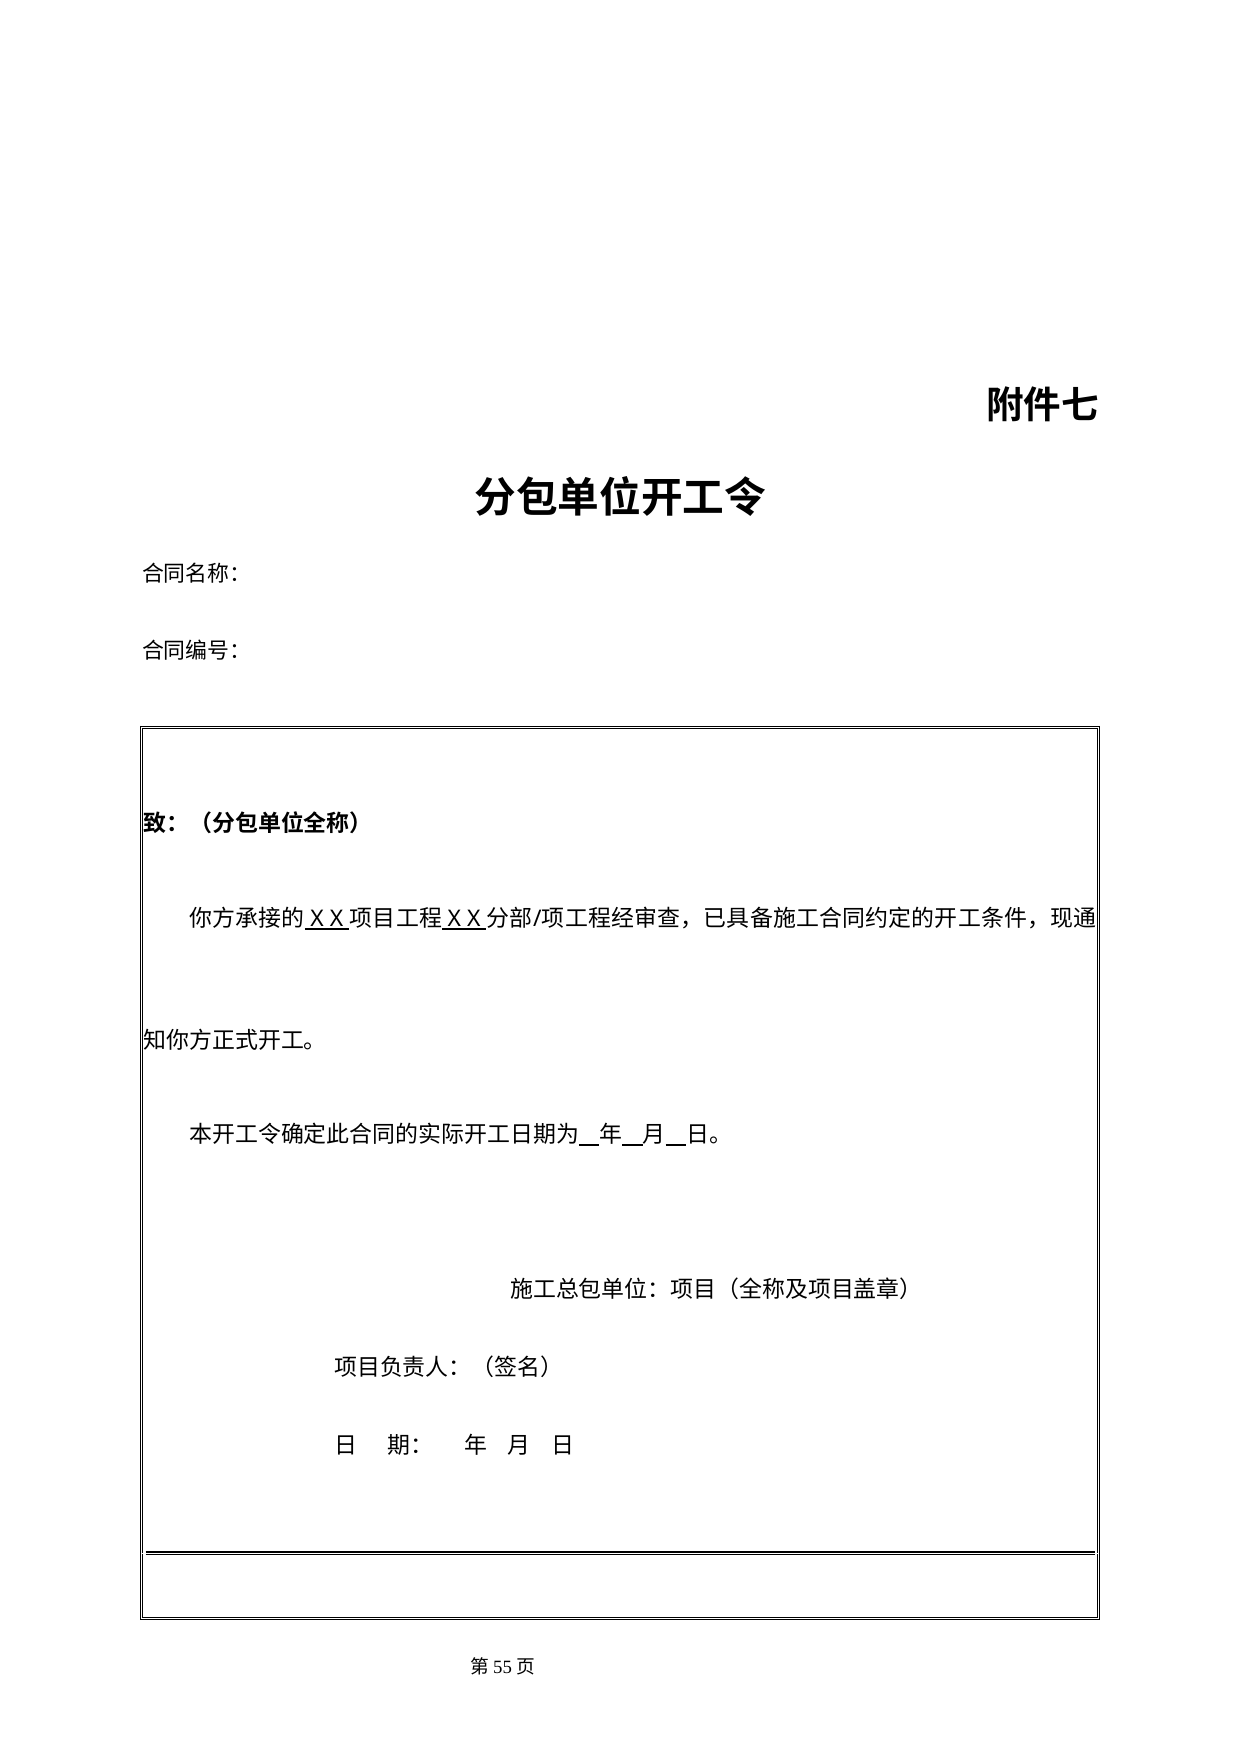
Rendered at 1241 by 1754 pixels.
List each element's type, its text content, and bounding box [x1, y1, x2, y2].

text 附件七 [142, 372, 1098, 433]
text 分包单位开工令 [142, 464, 1098, 525]
text 合同编号： [142, 618, 1098, 679]
table_header 致：（分包单位全称） 你方承接的 X X 项目工程 X X 分部/项工程经审查，已具备施工合同约定的开工条件，现通知你方正式开工。 本开工令确定此合同的实际开工日期为 年 月 日。 施工总包单位：项目（全称及项目盖章） 项目负责人：（签名） 日 期： 年 月 日 [143, 729, 1097, 1551]
text 合同名称： [142, 541, 1098, 602]
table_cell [143, 1551, 1097, 1617]
